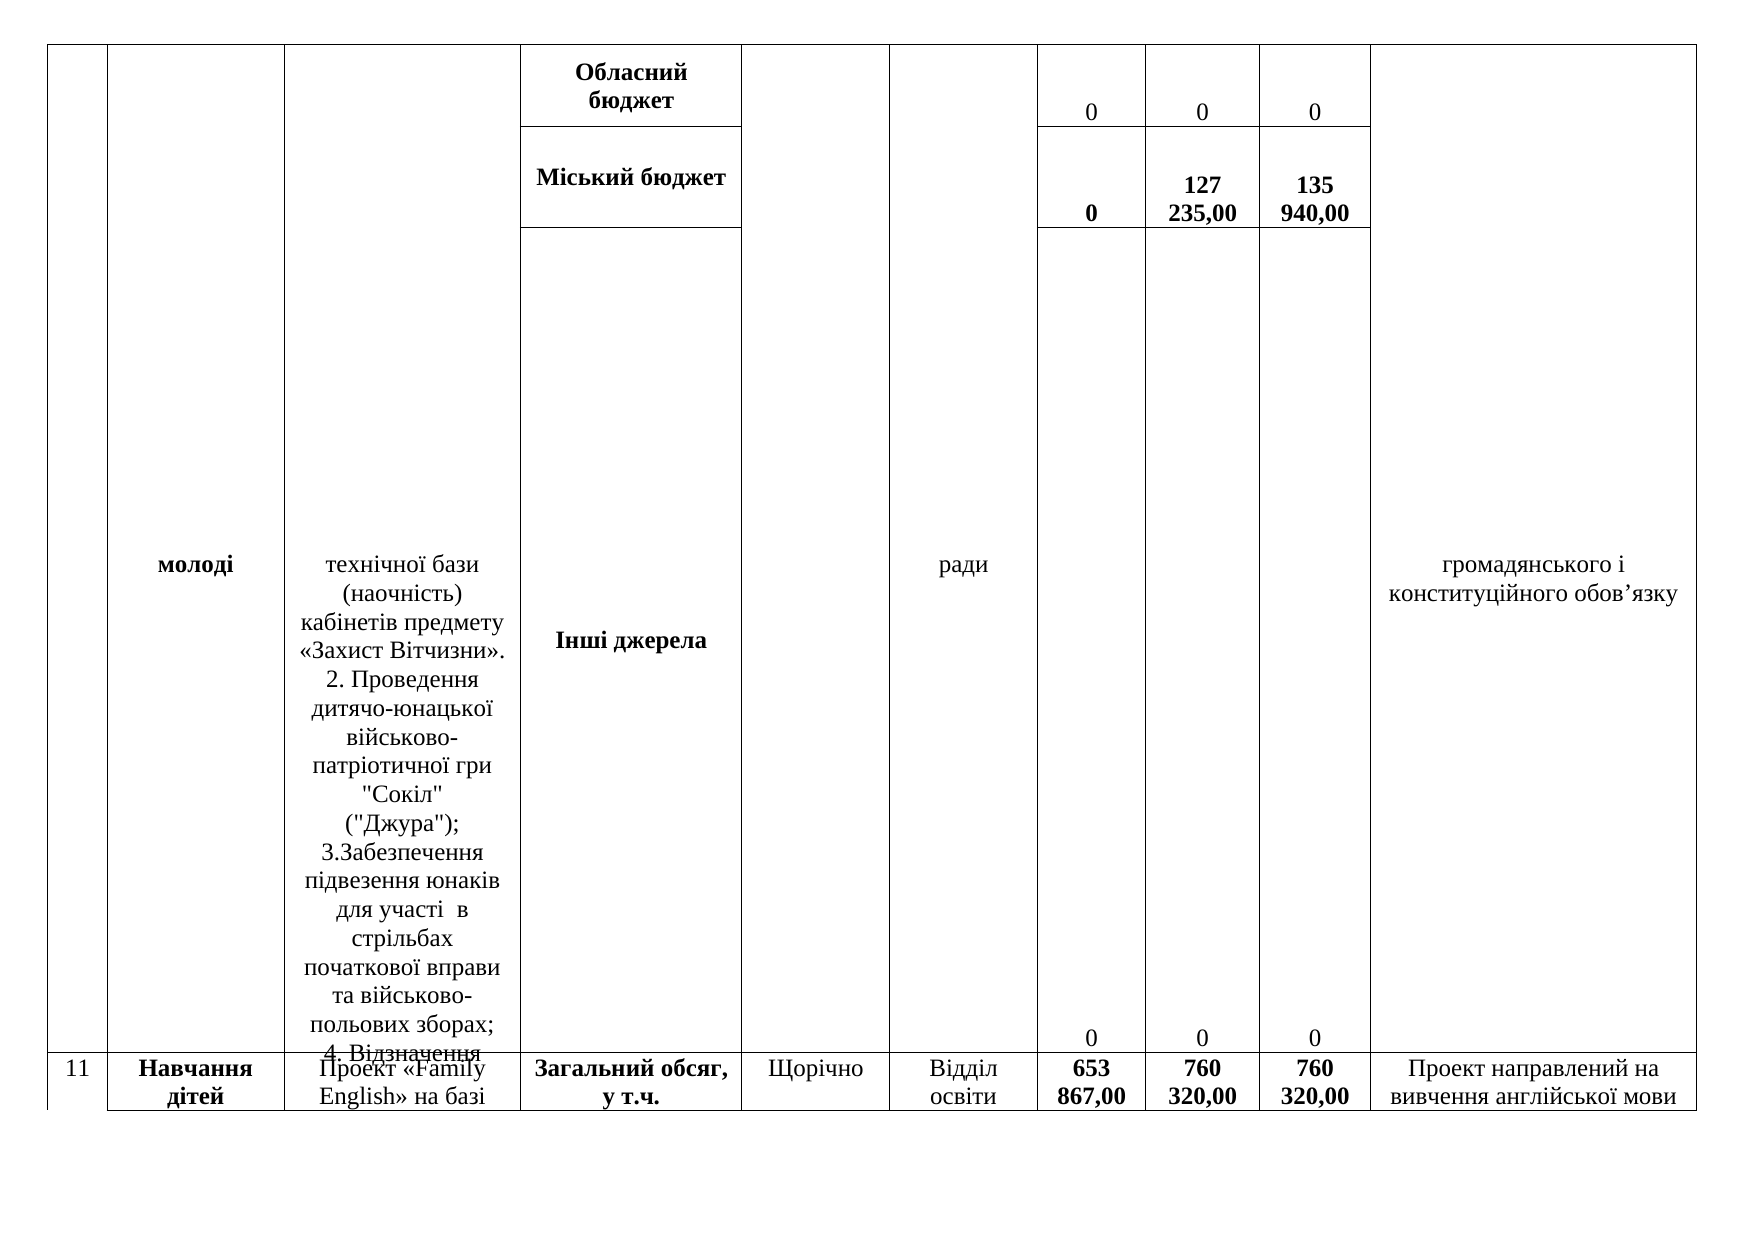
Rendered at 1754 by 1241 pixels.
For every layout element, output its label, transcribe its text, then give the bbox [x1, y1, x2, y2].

table_cell Щорічно [742, 1053, 889, 1110]
table_cell 653 867,00 [1038, 1053, 1145, 1110]
table_cell 760 320,00 [1260, 1053, 1370, 1110]
table_cell Міський бюджет [521, 127, 741, 227]
table_cell Загальний обсяг, у т.ч. [521, 1053, 741, 1110]
table_cell 0 [1038, 45, 1145, 126]
table_cell 0 [1146, 45, 1259, 126]
table_cell 135 940,00 [1260, 127, 1370, 227]
table_cell 11 [48, 1053, 107, 1110]
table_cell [1371, 1053, 1696, 1110]
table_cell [890, 1053, 1037, 1110]
table_cell 0 [1038, 127, 1145, 227]
table_cell 0 [1260, 228, 1370, 1052]
table_cell 0 [1260, 45, 1370, 126]
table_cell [108, 1053, 284, 1110]
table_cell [285, 1053, 520, 1110]
table_cell 0 [1146, 228, 1259, 1052]
table_cell 760 320,00 [1146, 1053, 1259, 1110]
table_cell 0 [1038, 228, 1145, 1052]
table_cell Обласний бюджет [521, 45, 741, 126]
table_cell Інші джерела [521, 228, 741, 1052]
table_cell 127 235,00 [1146, 127, 1259, 227]
